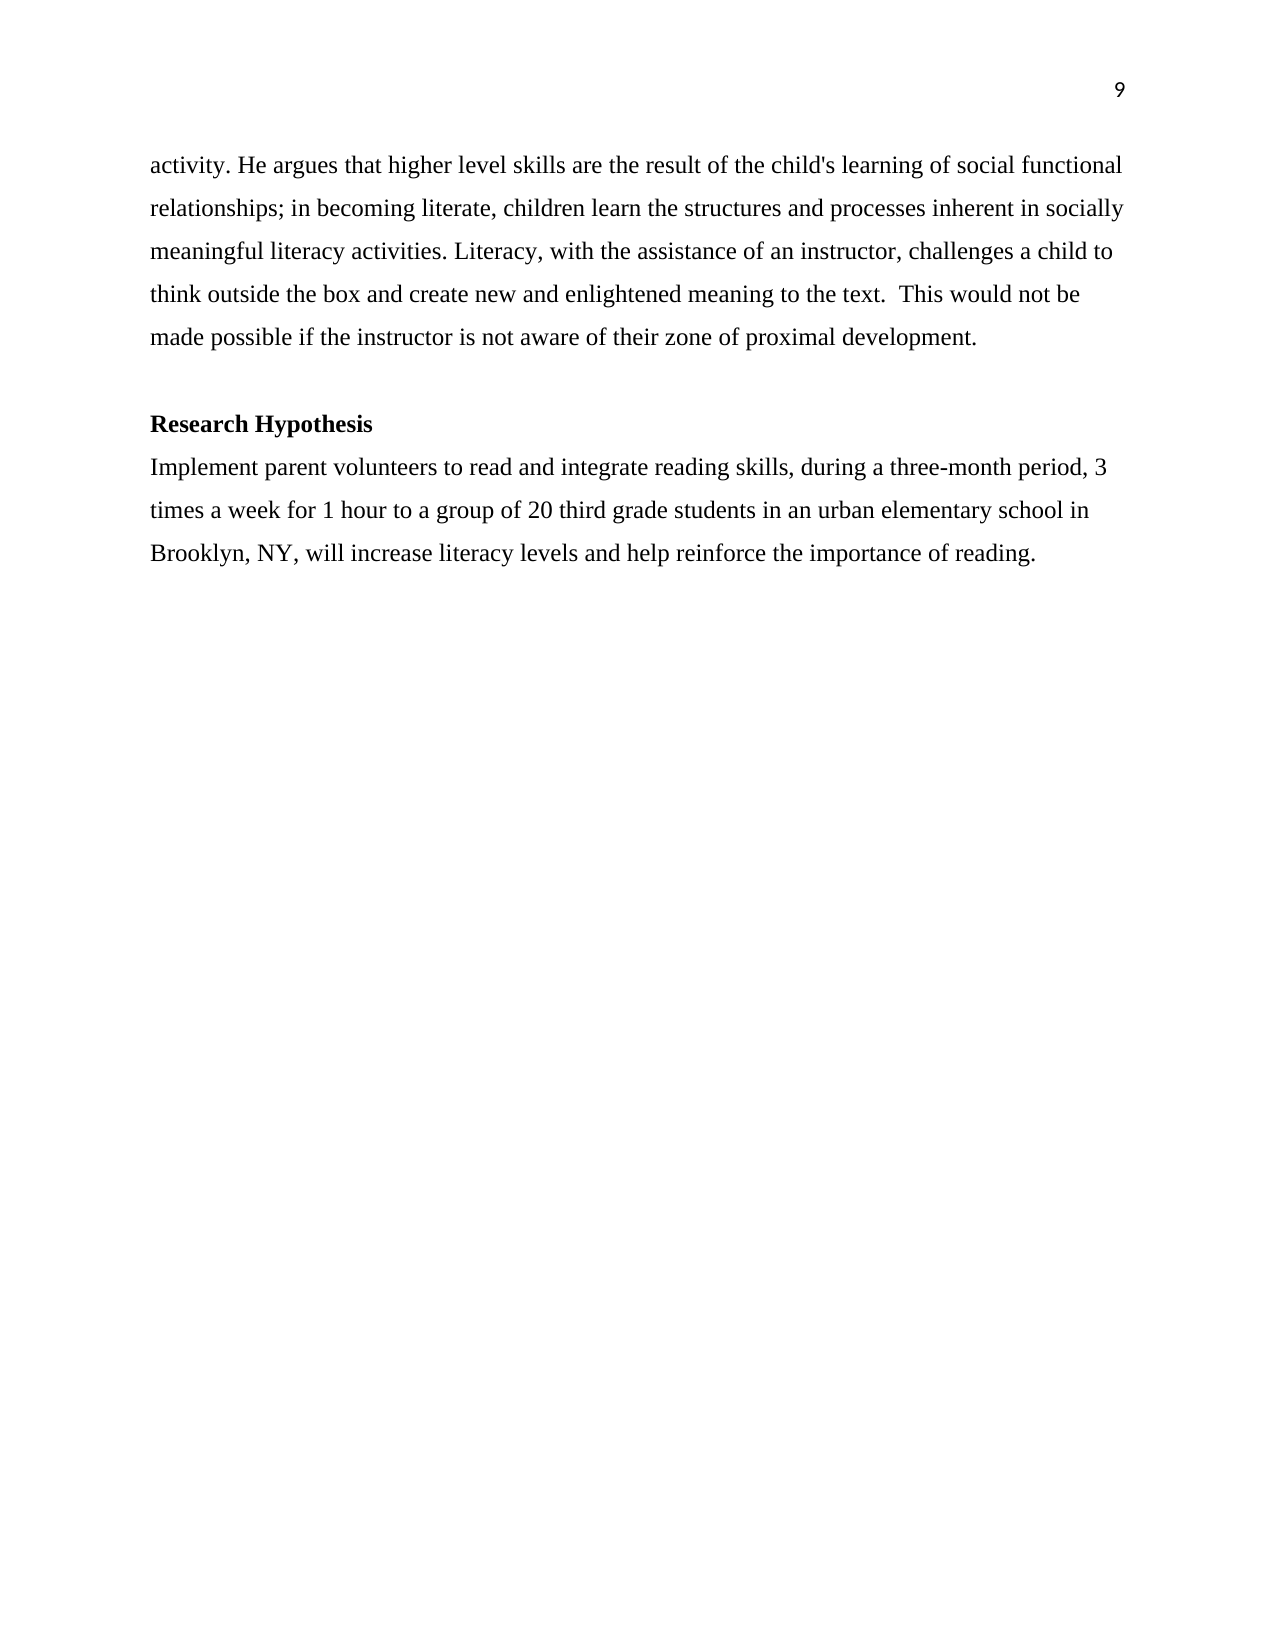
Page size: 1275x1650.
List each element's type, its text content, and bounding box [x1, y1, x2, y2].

text Implement parent volunteers to read and integrate reading skills, during a three-month period, 3 [150, 452, 1125, 481]
text times a week for 1 hour to a group of 20 third grade students in an urban elementary school in [150, 495, 1125, 524]
text Research Hypothesis [150, 409, 1125, 437]
text Brooklyn, NY, will increase literacy levels and help reinforce the importance of reading. [150, 538, 1125, 567]
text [150, 150, 1125, 351]
